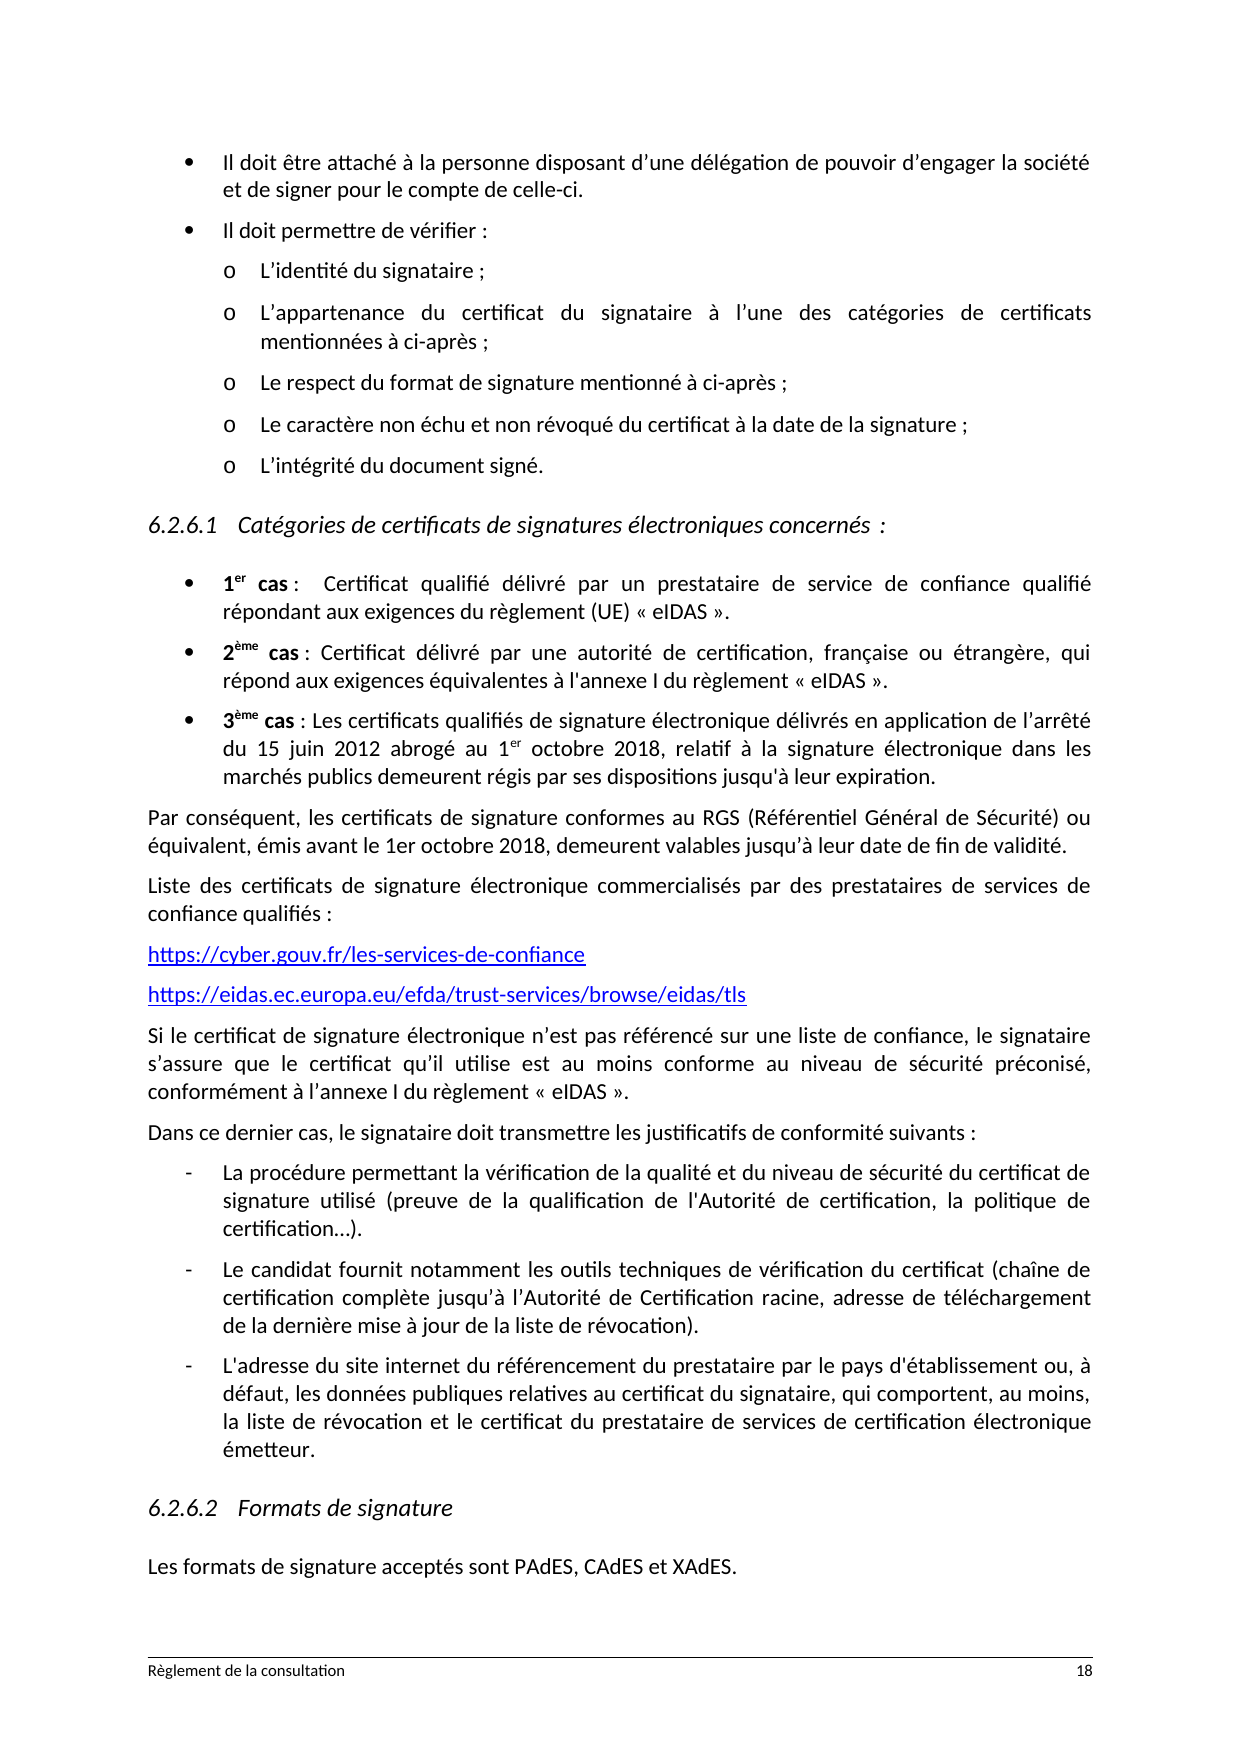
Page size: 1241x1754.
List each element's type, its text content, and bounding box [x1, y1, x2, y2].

list L’appartenance du certificat du signataire à l’une des catégories de certificats mentionnées à ci-après ; [223, 298, 1093, 356]
text Si le certificat de signature électronique n’est pas référencé sur une liste de confiance, le signataire s’assure que le certificat qu’il utilise est au moins conforme au niveau de sécurité préconisé, conformément à l’annexe I du règlement « eIDAS ». [148, 1021, 1093, 1105]
text Dans ce dernier cas, le signataire doit transmettre les justificatifs de conformité suivants : [148, 1118, 1093, 1146]
text Liste des certificats de signature électronique commercialisés par des prestataires de services de confiance qualifiés : [148, 872, 1093, 928]
list Il doit permettre de vérifier : [185, 216, 1093, 244]
list L'adresse du site internet du référencement du prestataire par le pays d'établissement ou, à défaut, les données publiques relatives au certificat du signataire, qui comportent, au moins, la liste de révocation et le certificat du prestataire de services de certification électronique émetteur. [185, 1351, 1093, 1463]
list Le candidat fournit notamment les outils techniques de vérification du certificat (chaîne de certification complète jusqu’à l’Autorité de Certification racine, adresse de téléchargement de la dernière mise à jour de la liste de révocation). [185, 1255, 1093, 1339]
list Le respect du format de signature mentionné à ci-après ; [223, 368, 1093, 397]
text https://eidas.ec.europa.eu/efda/trust-services/browse/eidas/tls [148, 981, 1093, 1009]
list Il doit être attaché à la personne disposant d’une délégation de pouvoir d’engager la société et de signer pour le compte de celle-ci. [185, 148, 1093, 204]
list 1er cas : Certificat qualifié délivré par un prestataire de service de confiance qualifié répondant aux exigences du règlement (UE) « eIDAS ». [185, 569, 1093, 625]
list 2ème cas : Certificat délivré par une autorité de certification, française ou étrangère, qui répond aux exigences équivalentes à l'annexe I du règlement « eIDAS ». [185, 638, 1093, 694]
list 3ème cas : Les certificats qualifiés de signature électronique délivrés en application de l’arrêté du 15 juin 2012 abrogé au 1er octobre 2018, relatif à la signature électronique dans les marchés publics demeurent régis par ses dispositions jusqu'à leur expiration. [185, 706, 1093, 791]
list Catégories de certificats de signatures électroniques concernés : [148, 510, 1093, 540]
list Le caractère non échu et non révoqué du certificat à la date de la signature ; [223, 410, 1093, 439]
list La procédure permettant la vérification de la qualité et du niveau de sécurité du certificat de signature utilisé (preuve de la qualification de l'Autorité de certification, la politique de certification…). [185, 1158, 1093, 1242]
text Par conséquent, les certificats de signature conformes au RGS (Référentiel Général de Sécurité) ou équivalent, émis avant le 1er octobre 2018, demeurent valables jusqu’à leur date de fin de validité. [148, 803, 1093, 859]
list L’intégrité du document signé. [223, 451, 1093, 481]
text https://cyber.gouv.fr/les-services-de-confiance [148, 940, 1093, 968]
list Formats de signature [148, 1493, 1093, 1523]
list L’identité du signataire ; [223, 257, 1093, 286]
text Les formats de signature acceptés sont PAdES, CAdES et XAdES. [148, 1552, 1093, 1580]
